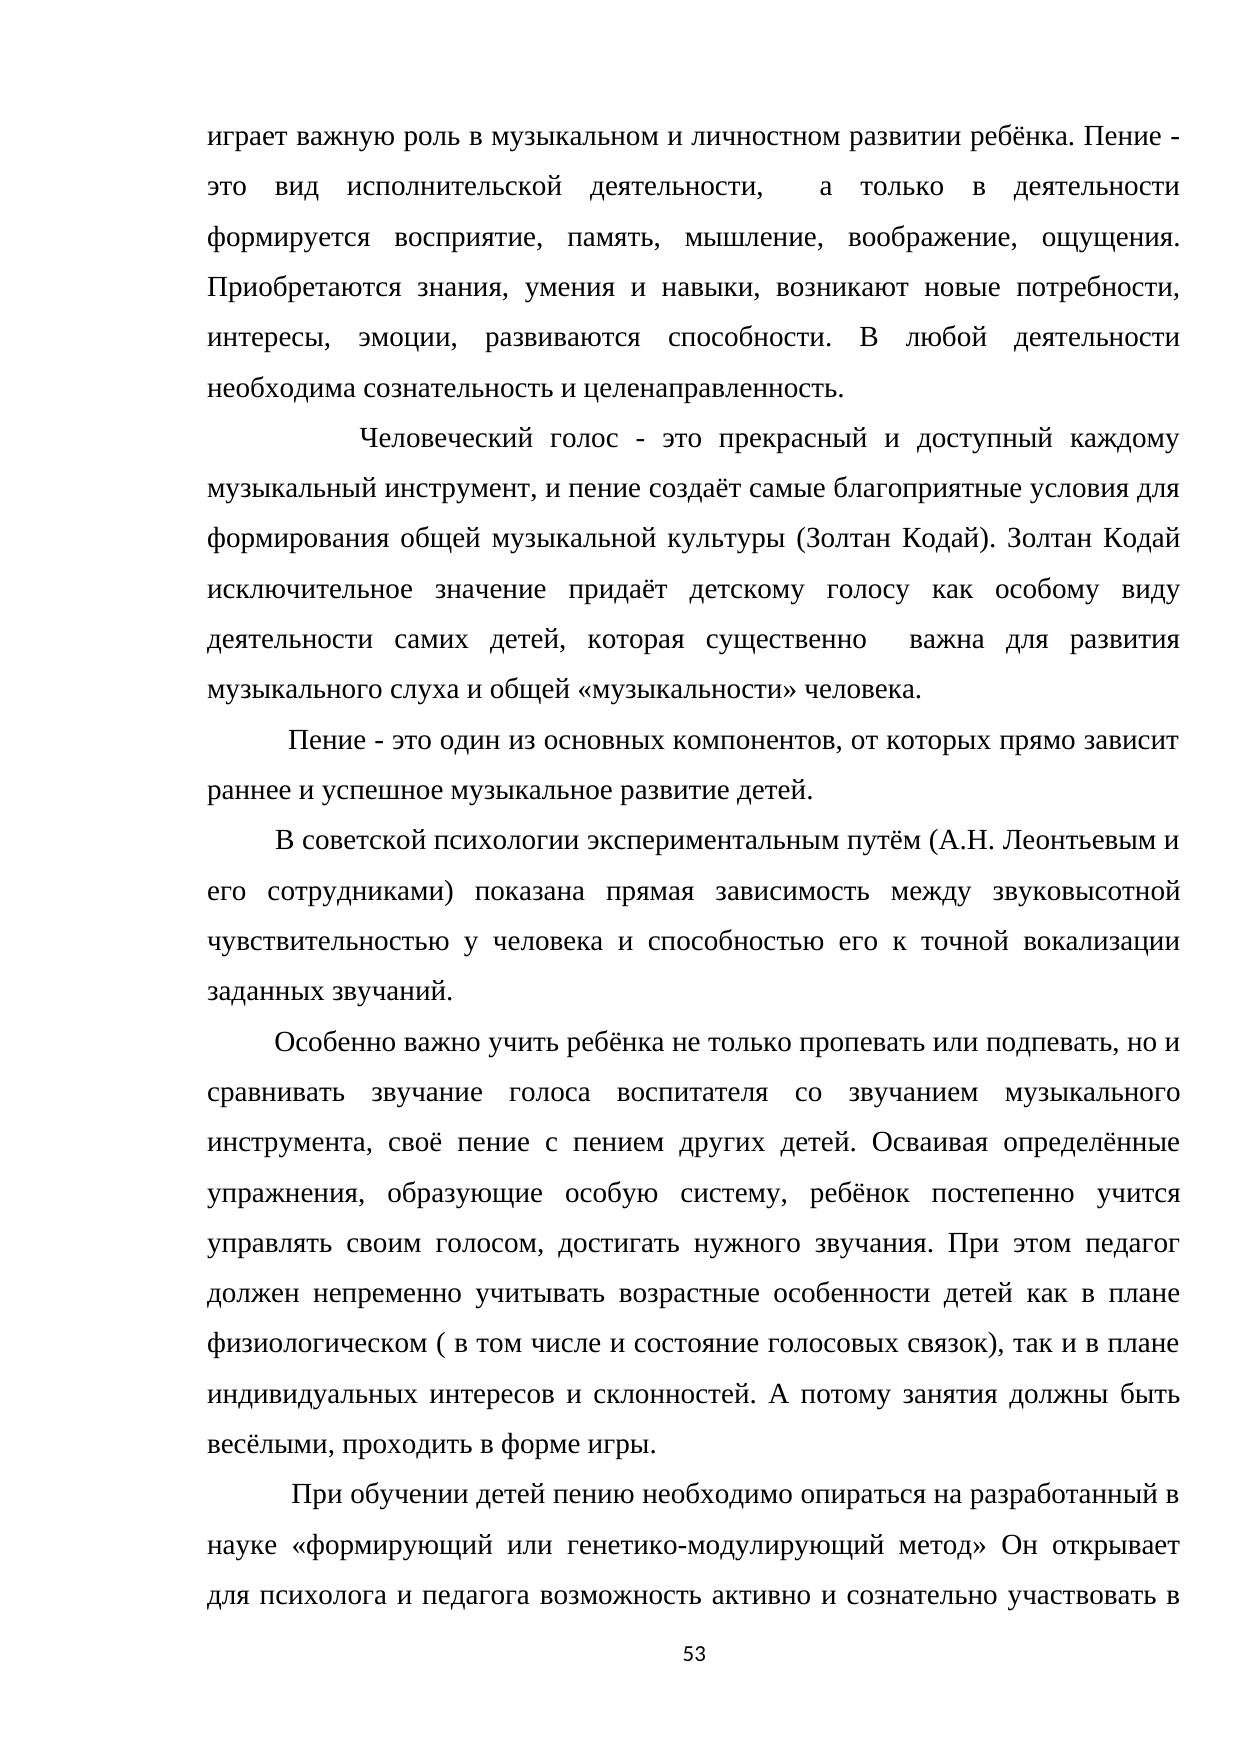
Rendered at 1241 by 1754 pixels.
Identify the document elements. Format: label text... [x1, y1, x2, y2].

text Человеческий голос - это прекрасный и доступный каждому музыкальный инструмент, и пение создаёт самые благоприятные условия для формирования общей музыкальной культуры (Золтан Кодай). Золтан Кодай исключительное значение придаёт детскому голосу как особому виду деятельности самих детей, которая существенно важна для развития музыкального слуха и общей «музыкальности» человека. [207, 420, 1181, 705]
text В советской психологии экспериментальным путём (А.Н. Леонтьевым и его сотрудниками) показана прямая зависимость между звуковысотной чувствительностью у человека и способностью его к точной вокализации заданных звучаний. [207, 822, 1181, 1007]
text Пение - это один из основных компонентов, от которых прямо зависит раннее и успешное музыкальное развитие детей. [207, 722, 1181, 806]
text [207, 1477, 1181, 1611]
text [207, 118, 1181, 403]
text Особенно важно учить ребёнка не только пропевать или подпевать, но и сравнивать звучание голоса воспитателя со звучанием музыкального инструмента, своё пение с пением других детей. Осваивая определённые упражнения, образующие особую систему, ребёнок постепенно учится управлять своим голосом, достигать нужного звучания. При этом педагог должен непременно учитывать возрастные особенности детей как в плане физиологическом ( в том числе и состояние голосовых связок), так и в плане индивидуальных интересов и склонностей. А потому занятия должны быть весёлыми, проходить в форме игры. [207, 1024, 1181, 1460]
